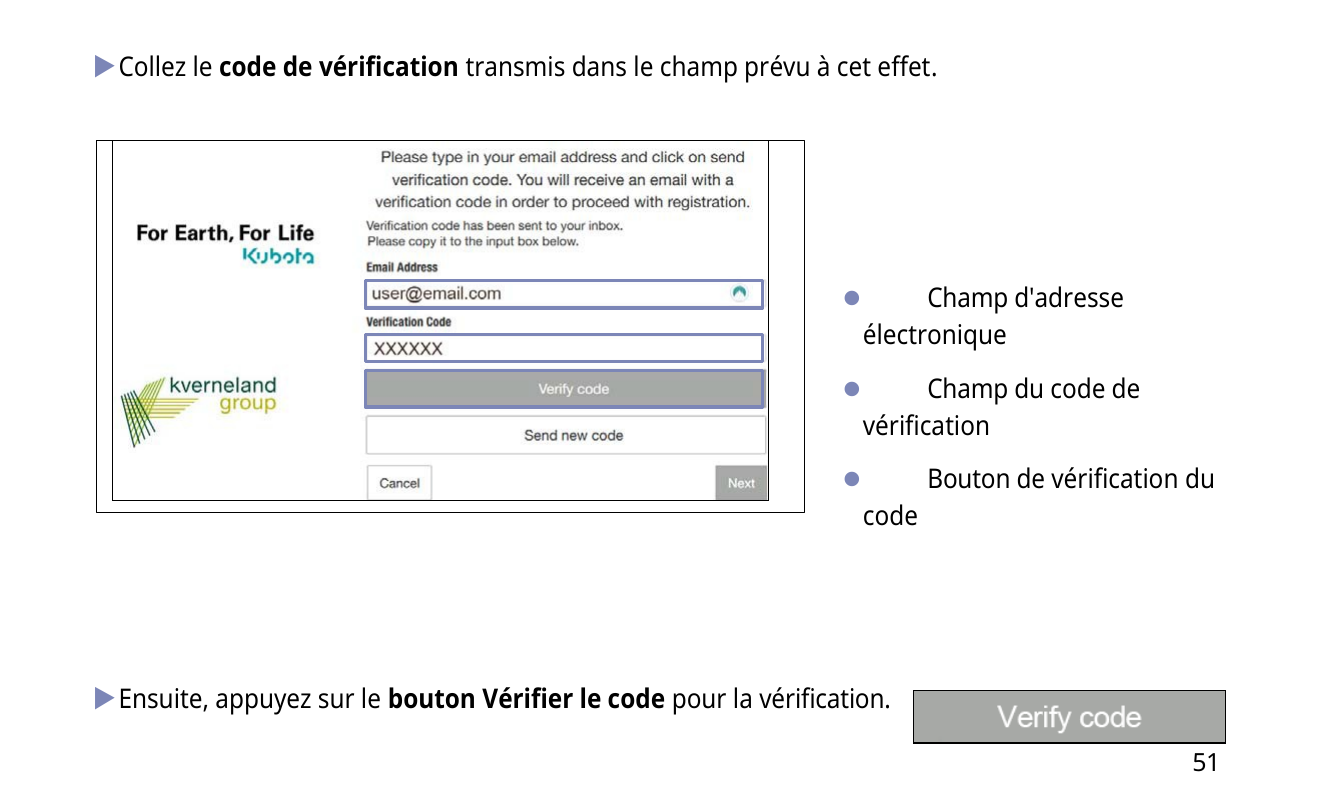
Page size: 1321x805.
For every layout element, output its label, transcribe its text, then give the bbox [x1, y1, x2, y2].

picture [113, 141, 768, 500]
list Champ du code de vérification [842, 370, 1258, 443]
picture [914, 716, 1225, 742]
list Champ d'adresse électronique [842, 278, 1258, 352]
list Collez le code de vérification transmis dans le champ prévu à cet effet. [92, 47, 1258, 84]
list Bouton de vérification du code [842, 459, 1258, 533]
list Ensuite, appuyez sur le bouton Vérifier le code pour la vérification. [92, 679, 1258, 716]
